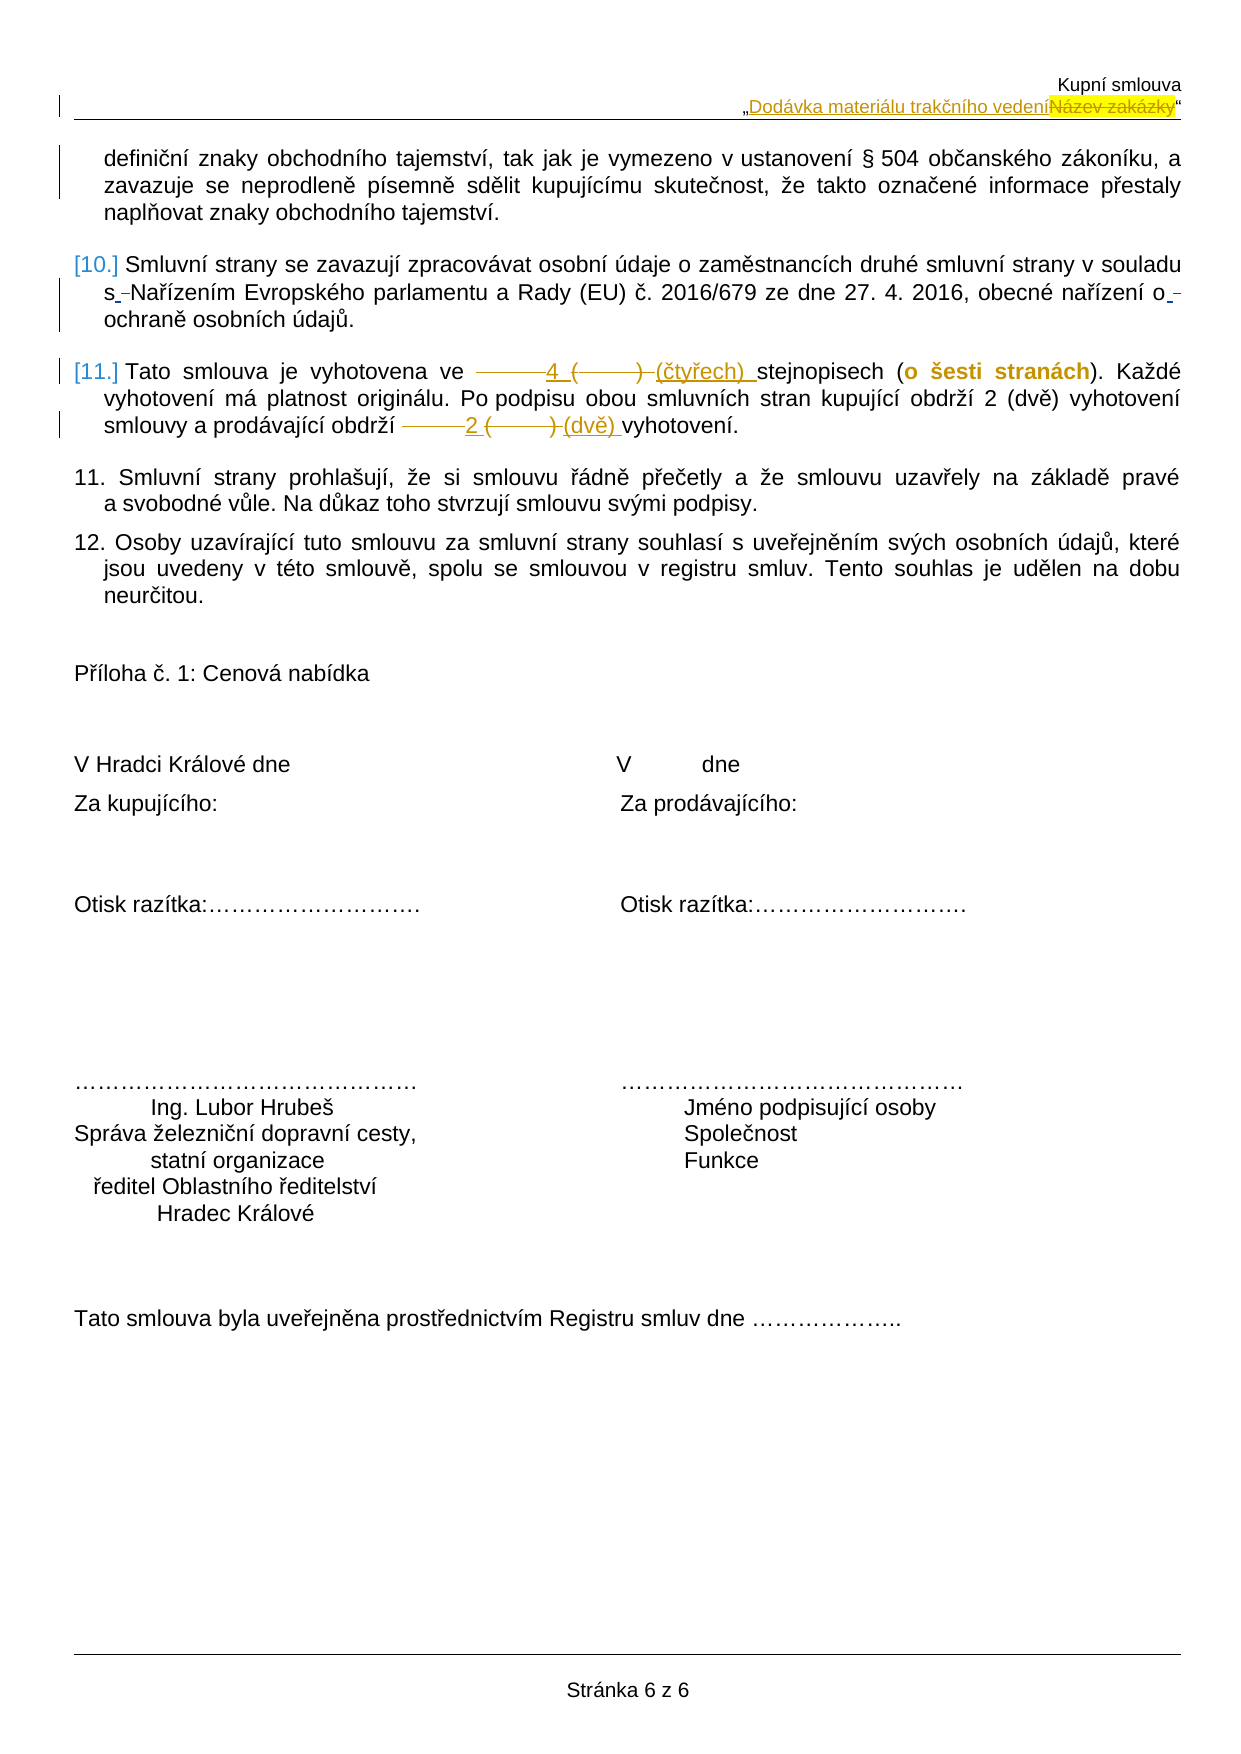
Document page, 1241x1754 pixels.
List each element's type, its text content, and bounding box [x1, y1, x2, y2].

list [74, 145, 1181, 226]
text 12. Osoby uzavírající tuto smlouvu za smluvní strany souhlasí s uveřejněním svých osobních údajů, které jsou uvedeny v této smlouvě, spolu se smlouvou v registru smluv. Tento souhlas je udělen na dobu neurčitou. [74, 529, 1181, 608]
text Za kupujícího: Za prodávajícího: [74, 790, 1181, 816]
text Hradec Králové [74, 1199, 1181, 1226]
text Příloha č. 1: Cenová nabídka [74, 659, 1181, 686]
list Smluvní strany se zavazují zpracovávat osobní údaje o zaměstnancích druhé smluvní strany v souladu sNařízením Evropského parlamentu a Rady (EU) č. 2016/679 ze dne 27. 4. 2016, obecné nařízení oochraně osobních údajů. [74, 251, 1181, 332]
text statní organizace Funkce [74, 1147, 1181, 1173]
list Tato smlouva je vyhotovena ve stejnopisech (o šesti stranách). Každé vyhotovení má platnost originálu. Po podpisu obou smluvních stran kupující obdrží 2 (dvě) vyhotovení smlouvy a prodávající obdrží vyhotovení. [74, 358, 1181, 438]
text ……………………………………… ……………………………………… [74, 1068, 1181, 1094]
text 11. Smluvní strany prohlašují, že si smlouvu řádně přečetly a že smlouvu uzavřely na základě pravé a svobodné vůle. Na důkaz toho stvrzují smlouvu svými podpisy. [74, 464, 1181, 517]
text ředitel Oblastního ředitelství [74, 1173, 1181, 1199]
text Správa železniční dopravní cesty, Společnost [74, 1120, 1181, 1147]
text Ing. Lubor Hrubeš Jméno podpisující osoby [74, 1094, 1181, 1120]
text V Hradci Králové dne V dne [74, 751, 1176, 777]
text Tato smlouva byla uveřejněna prostřednictvím Registru smluv dne ……………….. [74, 1305, 1181, 1331]
text Otisk razítka:………………………. Otisk razítka:………………………. [74, 891, 1181, 918]
